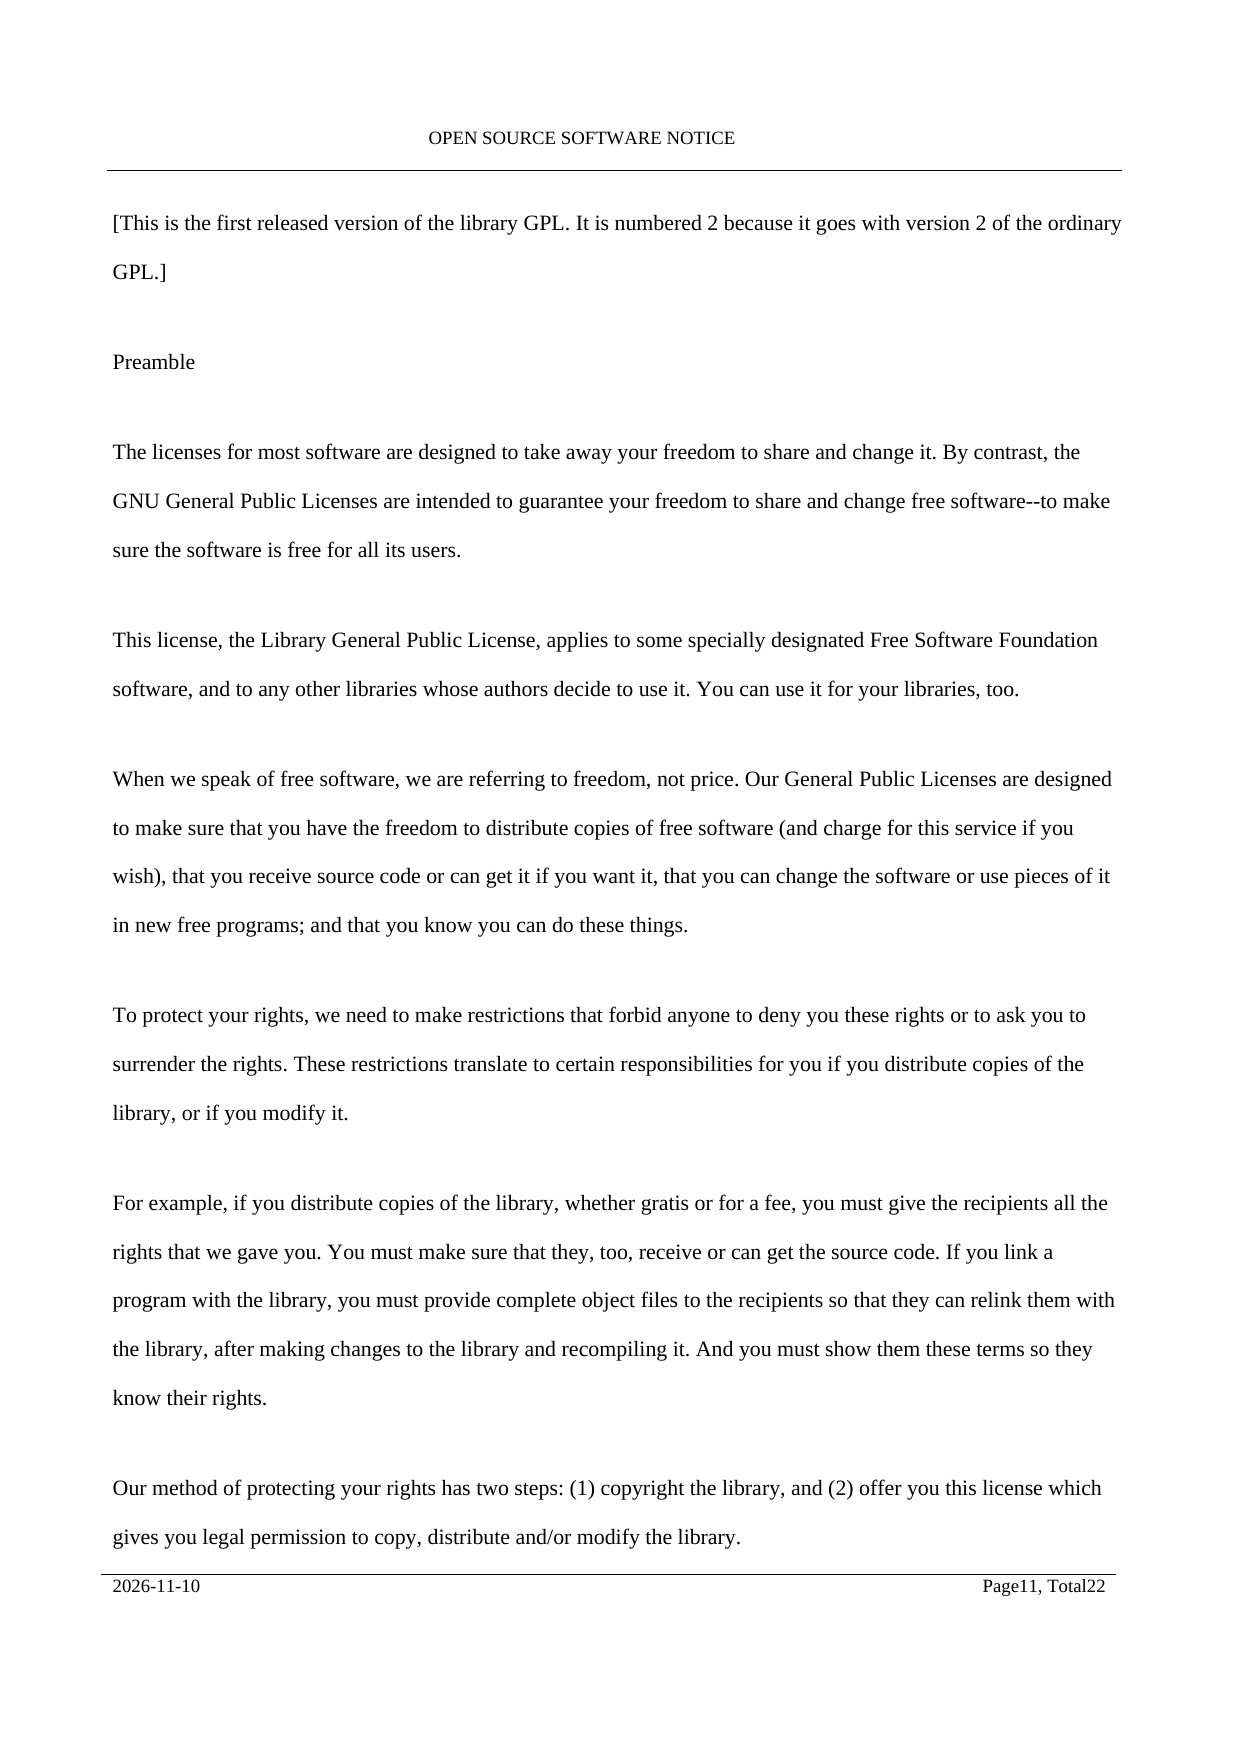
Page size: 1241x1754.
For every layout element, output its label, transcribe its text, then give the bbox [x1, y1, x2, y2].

text This license, the Library General Public License, applies to some specially designated Free Software Foundation software, and to any other libraries whose authors decide to use it. You can use it for your libraries, too. [112, 623, 1128, 704]
text Our method of protecting your rights has two steps: (1) copyright the library, and (2) offer you this license which gives you legal permission to copy, distribute and/or modify the library. [112, 1472, 1128, 1553]
text [This is the first released version of the library GPL. It is numbered 2 because it goes with version 2 of the ordinary GPL.] [112, 206, 1128, 288]
text The licenses for most software are designed to take away your freedom to share and change it. By contrast, the GNU General Public Licenses are intended to guarantee your freedom to share and change free software--to make sure the software is free for all its users. [112, 436, 1128, 566]
text When we speak of free software, we are referring to freedom, not price. Our General Public Licenses are designed to make sure that you have the freedom to distribute copies of free software (and charge for this service if you wish), that you receive source code or can get it if you want it, that you can change the software or use pieces of it in new free programs; and that you know you can do these things. [112, 762, 1128, 941]
text To protect your rights, we need to make restrictions that forbid anyone to deny you these rights or to ask you to surrender the rights. These restrictions translate to certain responsibilities for you if you distribute copies of the library, or if you modify it. [112, 999, 1128, 1129]
text For example, if you distribute copies of the library, whether gratis or for a fee, you must give the recipients all the rights that we gave you. You must make sure that they, too, receive or can get the source code. If you link a program with the library, you must provide complete object files to the recipients so that they can relink them with the library, after making changes to the library and recompiling it. And you must show them these terms so they know their rights. [112, 1186, 1128, 1414]
text Preamble [112, 345, 1128, 378]
